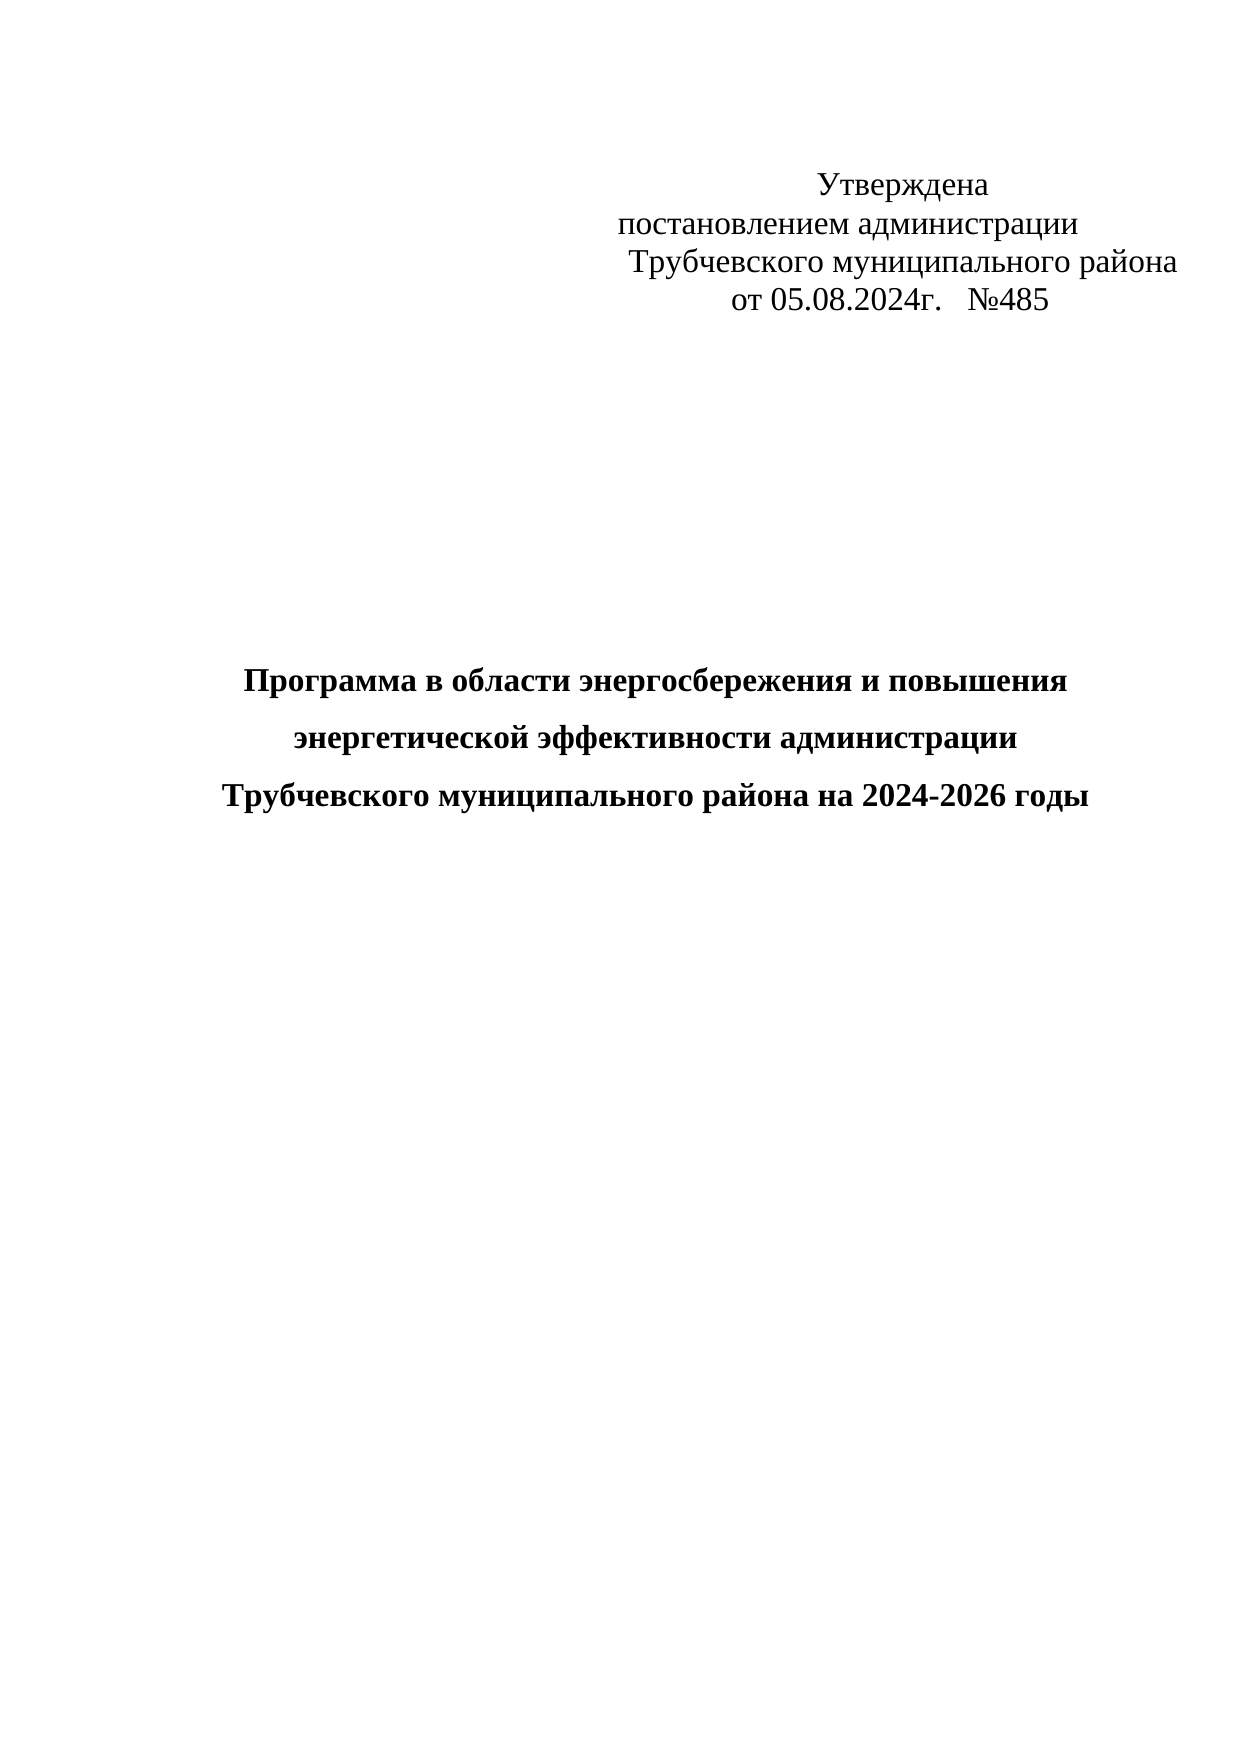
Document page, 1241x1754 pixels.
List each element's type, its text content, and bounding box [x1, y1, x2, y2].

text от 05.08.2024г. №485 [160, 279, 1178, 318]
text постановлением администрации [160, 203, 1178, 241]
text Утверждена [160, 164, 1178, 203]
text Трубчевского муниципального района [160, 241, 1178, 279]
text Программа в области энергосбережения и повышения энергетической эффективности администрации Трубчевского муниципального района на 2024-2026 годы [201, 660, 1110, 813]
